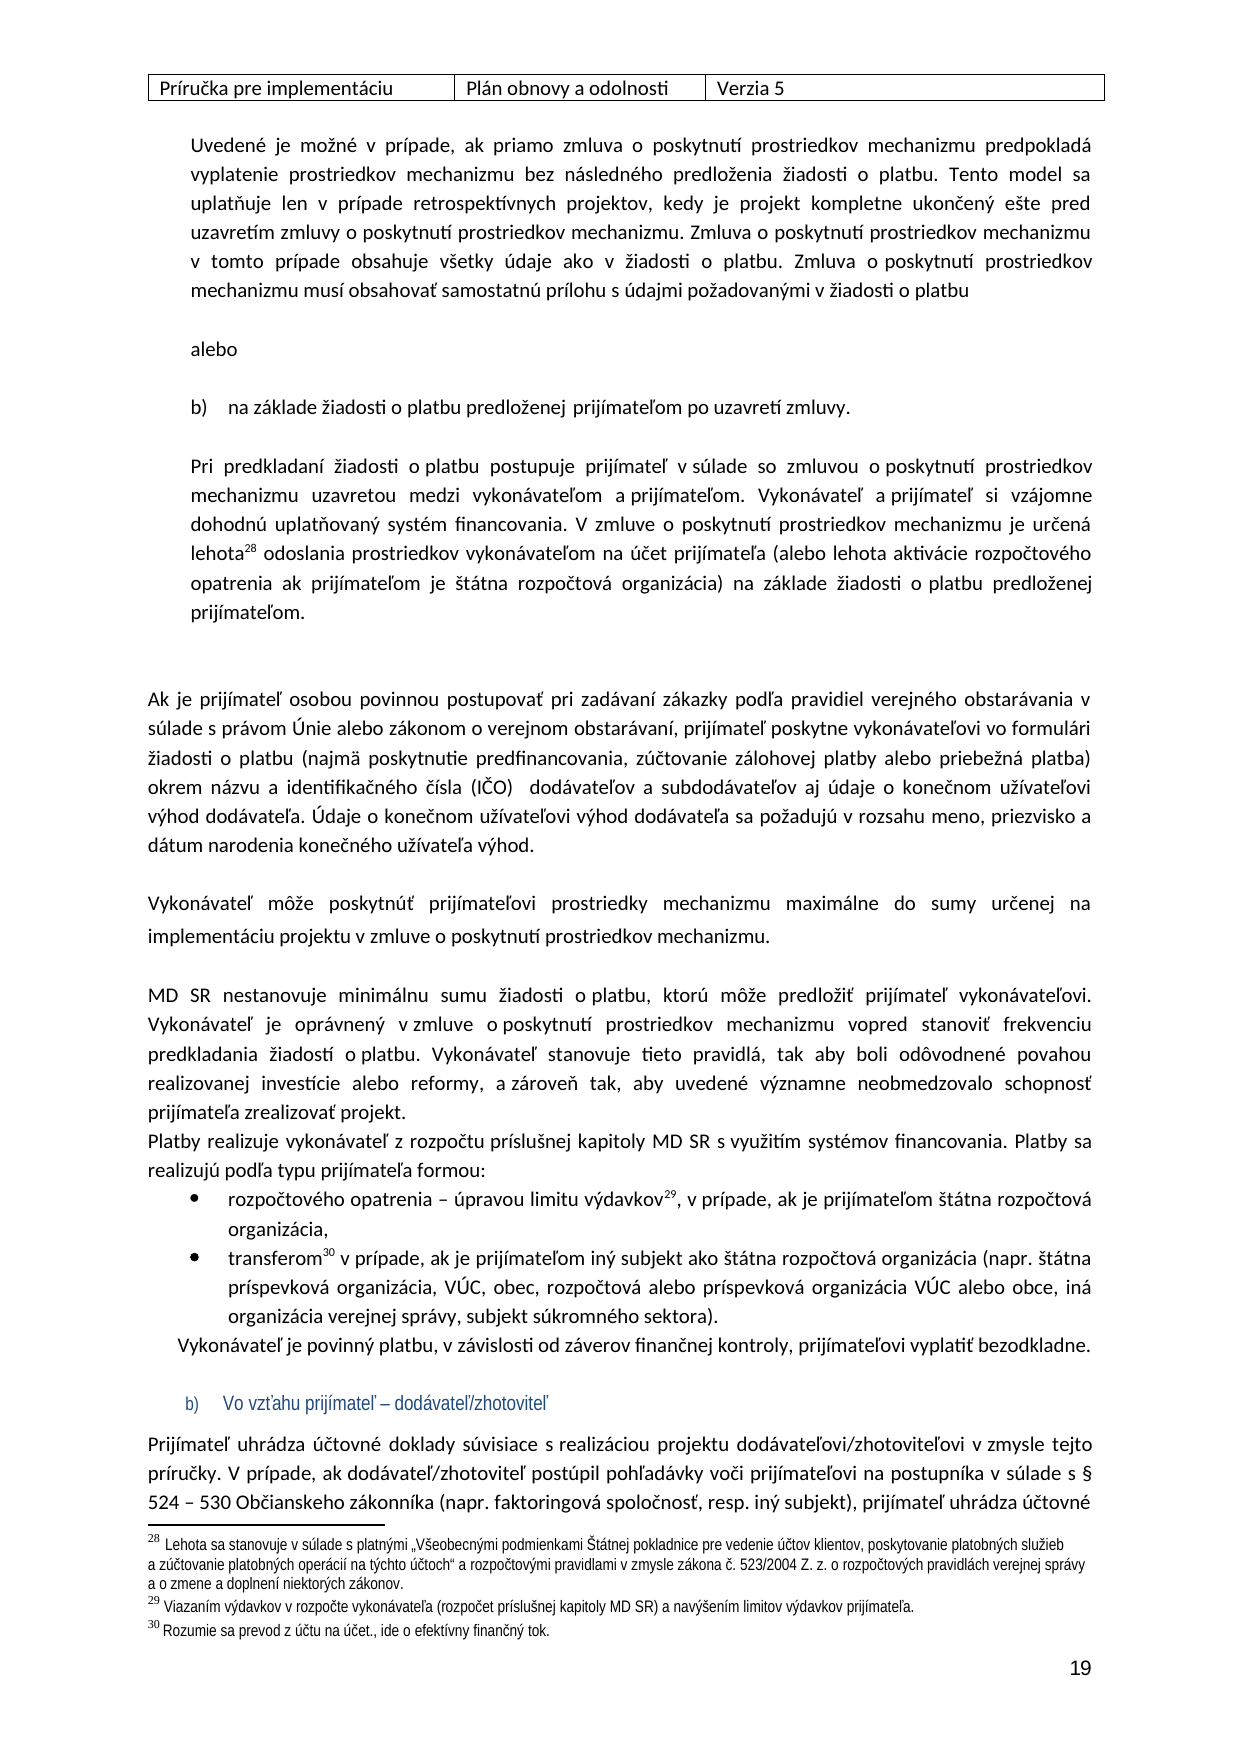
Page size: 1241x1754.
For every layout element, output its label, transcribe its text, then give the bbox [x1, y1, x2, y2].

subtitle Vo vzťahu prijímateľ – dodávateľ/zhotoviteľ [185, 1391, 1093, 1415]
text MD SR nestanovuje minimálnu sumu žiadosti o platbu, ktorú môže predložiť prijímateľ vykonávateľovi. Vykonávateľ je oprávnený v zmluve o poskytnutí prostriedkov mechanizmu vopred stanoviť frekvenciu predkladania žiadostí o platbu. Vykonávateľ stanovuje tieto pravidlá, tak aby boli odôvodnené povahou realizovanej investície alebo reformy, a zároveň tak, aby uvedené významne neobmedzovalo schopnosť prijímateľa zrealizovať projekt. [148, 982, 1093, 1124]
text Ak je prijímateľ osobou povinnou postupovať pri zadávaní zákazky podľa pravidiel verejného obstarávania v súlade s právom Únie alebo zákonom o verejnom obstarávaní, prijímateľ poskytne vykonávateľovi vo formulári žiadosti o platbu (najmä poskytnutie predfinancovania, zúčtovanie zálohovej platby alebo priebežná platba) okrem názvu a identifikačného čísla (IČO) dodávateľov a subdodávateľov aj údaje o konečnom užívateľovi výhod dodávateľa. Údaje o konečnom užívateľovi výhod dodávateľa sa požadujú v rozsahu meno, priezvisko a dátum narodenia konečného užívateľa výhod. [148, 686, 1093, 858]
list na základe žiadosti o platbu predloženej prijímateľom po uzavretí zmluvy. [190, 394, 1093, 420]
text Vykonávateľ je povinný platbu, v závislosti od záverov finančnej kontroly, prijímateľovi vyplatiť bezodkladne. [177, 1332, 1093, 1358]
list rozpočtového opatrenia – úpravou limitu výdavkov, v prípade, ak je prijímateľom štátna rozpočtová organizácia, [190, 1187, 1093, 1241]
text alebo [190, 336, 1093, 361]
text Vykonávateľ môže poskytnúť prijímateľovi prostriedky mechanizmu maximálne do sumy určenej na implementáciu projektu v zmluve o poskytnutí prostriedkov mechanizmu. [148, 891, 1093, 949]
text Pri predkladaní žiadosti o platbu postupuje prijímateľ v súlade so zmluvou o poskytnutí prostriedkov mechanizmu uzavretou medzi vykonávateľom a prijímateľom. Vykonávateľ a prijímateľ si vzájomne dohodnú uplatňovaný systém financovania. V zmluve o poskytnutí prostriedkov mechanizmu je určená lehota odoslania prostriedkov vykonávateľom na účet prijímateľa (alebo lehota aktivácie rozpočtového opatrenia ak prijímateľom je štátna rozpočtová organizácia) na základe žiadosti o platbu predloženej prijímateľom. [190, 453, 1093, 624]
text Uvedené je možné v prípade, ak priamo zmluva o poskytnutí prostriedkov mechanizmu predpokladá vyplatenie prostriedkov mechanizmu bez následného predloženia žiadosti o platbu. Tento model sa uplatňuje len v prípade retrospektívnych projektov, kedy je projekt kompletne ukončený ešte pred uzavretím zmluvy o poskytnutí prostriedkov mechanizmu. Zmluva o poskytnutí prostriedkov mechanizmu v tomto prípade obsahuje všetky údaje ako v žiadosti o platbu. Zmluva o poskytnutí prostriedkov mechanizmu musí obsahovať samostatnú prílohu s údajmi požadovanými v žiadosti o platbu [190, 132, 1093, 303]
list transferom v prípade, ak je prijímateľom iný subjekt ako štátna rozpočtová organizácia (napr. štátna príspevková organizácia, VÚC, obec, rozpočtová alebo príspevková organizácia VÚC alebo obce, iná organizácia verejnej správy, subjekt súkromného sektora). [190, 1245, 1093, 1329]
text Platby realizuje vykonávateľ z rozpočtu príslušnej kapitoly MD SR s využitím systémov financovania. Platby sa realizujú podľa typu prijímateľa formou: [148, 1128, 1093, 1183]
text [148, 1431, 1093, 1514]
